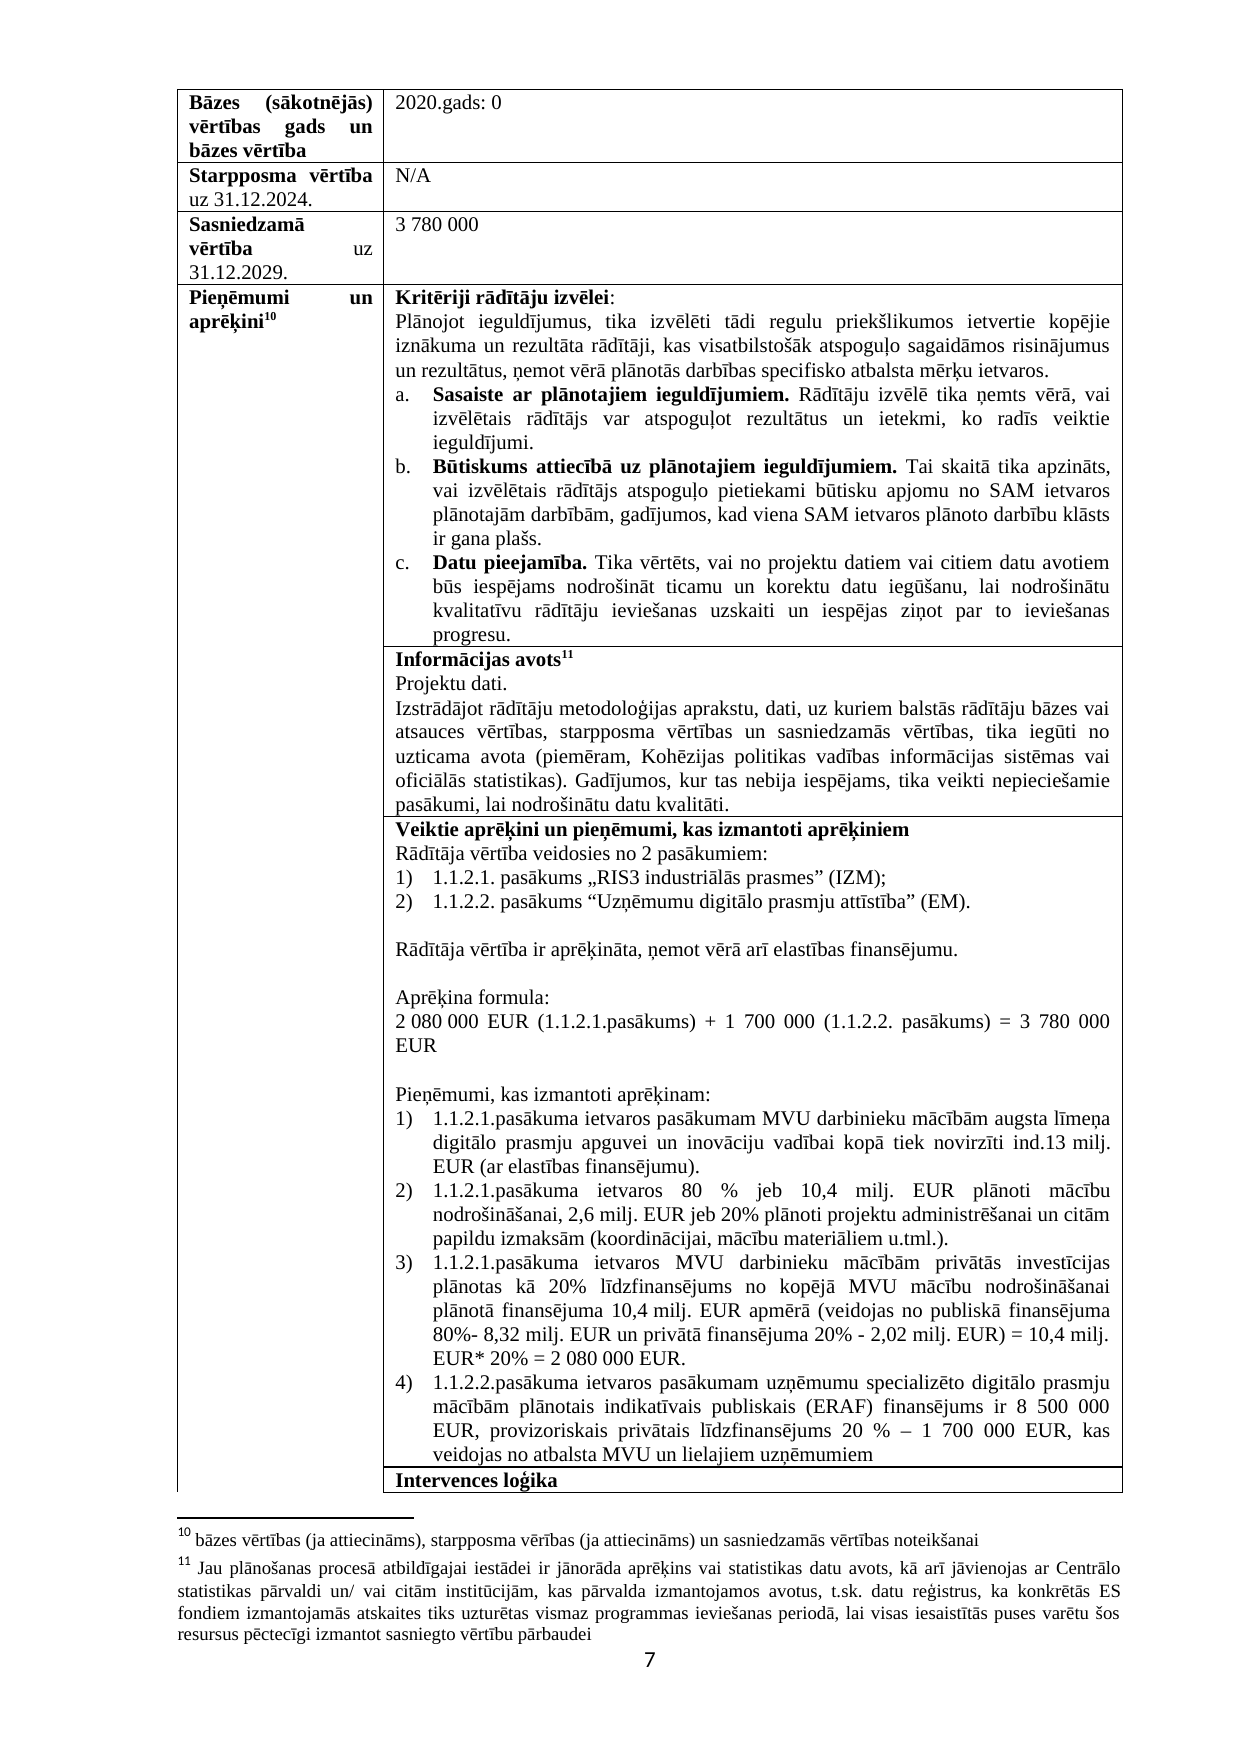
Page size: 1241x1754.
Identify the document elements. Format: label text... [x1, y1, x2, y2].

table_cell Bāzes (sākotnējās) vērtības gads un bāzes vērtība [178, 90, 383, 162]
table_cell 3 780 000 [384, 212, 1122, 284]
table_cell 2020.gads: 0 [384, 90, 1122, 162]
table_cell Sasniedzamā vērtība uz 31.12.2029. [178, 212, 383, 284]
table_cell Pieņēmumi un aprēķini [178, 285, 383, 1492]
table_cell Kritēriji rādītāju izvēlei: Plānojot ieguldījumus, tika izvēlēti tādi regulu priekšlikumos ietvertie kopējie iznākuma un rezultāta rādītāji, kas visatbilstošāk atspoguļo sagaidāmos risinājumus un rezultātus, ņemot vērā plānotās darbības specifisko atbalsta mērķu ietvaros. Sasaiste ar plānotajiem ieguldījumiem. Rādītāju izvēlē tika ņemts vērā, vai izvēlētais rādītājs var atspoguļot rezultātus un ietekmi, ko radīs veiktie ieguldījumi. Būtiskums attiecībā uz plānotajiem ieguldījumiem. Tai skaitā tika apzināts, vai izvēlētais rādītājs atspoguļo pietiekami būtisku apjomu no SAM ietvaros plānotajām darbībām, gadījumos, kad viena SAM ietvaros plānoto darbību klāsts ir gana plašs. Datu pieejamība. Tika vērtēts, vai no projektu datiem vai citiem datu avotiem būs iespējams nodrošināt ticamu un korektu datu iegūšanu, lai nodrošinātu kvalitatīvu rādītāju ieviešanas uzskaiti un iespējas ziņot par to ieviešanas progresu. [384, 285, 1122, 646]
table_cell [384, 1468, 1122, 1492]
table_cell Veiktie aprēķini un pieņēmumi, kas izmantoti aprēķiniem Rādītāja vērtība veidosies no 2 pasākumiem: 1.1.2.1. pasākums „RIS3 industriālās prasmes” (IZM); 1.1.2.2. pasākums “Uzņēmumu digitālo prasmju attīstība” (EM). Rādītāja vērtība ir aprēķināta, ņemot vērā arī elastības finansējumu. Aprēķina formula: 2 080 000 EUR (1.1.2.1.pasākums) + 1 700 000 (1.1.2.2. pasākums) = 3 780 000 EUR Pieņēmumi, kas izmantoti aprēķinam: 1.1.2.1.pasākuma ietvaros pasākumam MVU darbinieku mācībām augsta līmeņa digitālo prasmju apguvei un inovāciju vadībai kopā tiek novirzīti ind.13 milj. EUR (ar elastības finansējumu). 1.1.2.1.pasākuma ietvaros 80 % jeb 10,4 milj. EUR plānoti mācību nodrošināšanai, 2,6 milj. EUR jeb 20% plānoti projektu administrēšanai un citām papildu izmaksām (koordinācijai, mācību materiāliem u.tml.). 1.1.2.1.pasākuma ietvaros MVU darbinieku mācībām privātās investīcijas plānotas kā 20% līdzfinansējums no kopējā MVU mācību nodrošināšanai plānotā finansējuma 10,4 milj. EUR apmērā (veidojas no publiskā finansējuma 80%- 8,32 milj. EUR un privātā finansējuma 20% - 2,02 milj. EUR) = 10,4 milj. EUR* 20% = 2 080 000 EUR. 1.1.2.2.pasākuma ietvaros pasākumam uzņēmumu specializēto digitālo prasmju mācībām plānotais indikatīvais publiskais (ERAF) finansējums ir 8 500 000 EUR, provizoriskais privātais līdzfinansējums 20 % – 1 700 000 EUR, kas veidojas no atbalsta MVU un lielajiem uzņēmumiem [384, 817, 1122, 1466]
table_cell Informācijas avots Projektu dati. Izstrādājot rādītāju metodoloģijas aprakstu, dati, uz kuriem balstās rādītāju bāzes vai atsauces vērtības, starpposma vērtības un sasniedzamās vērtības, tika iegūti no uzticama avota (piemēram, Kohēzijas politikas vadības informācijas sistēmas vai oficiālās statistikas). Gadījumos, kur tas nebija iespējams, tika veikti nepieciešamie pasākumi, lai nodrošinātu datu kvalitāti. [384, 647, 1122, 816]
table_cell N/A [384, 163, 1122, 211]
table_cell Starpposma vērtība uz 31.12.2024. [178, 163, 383, 211]
